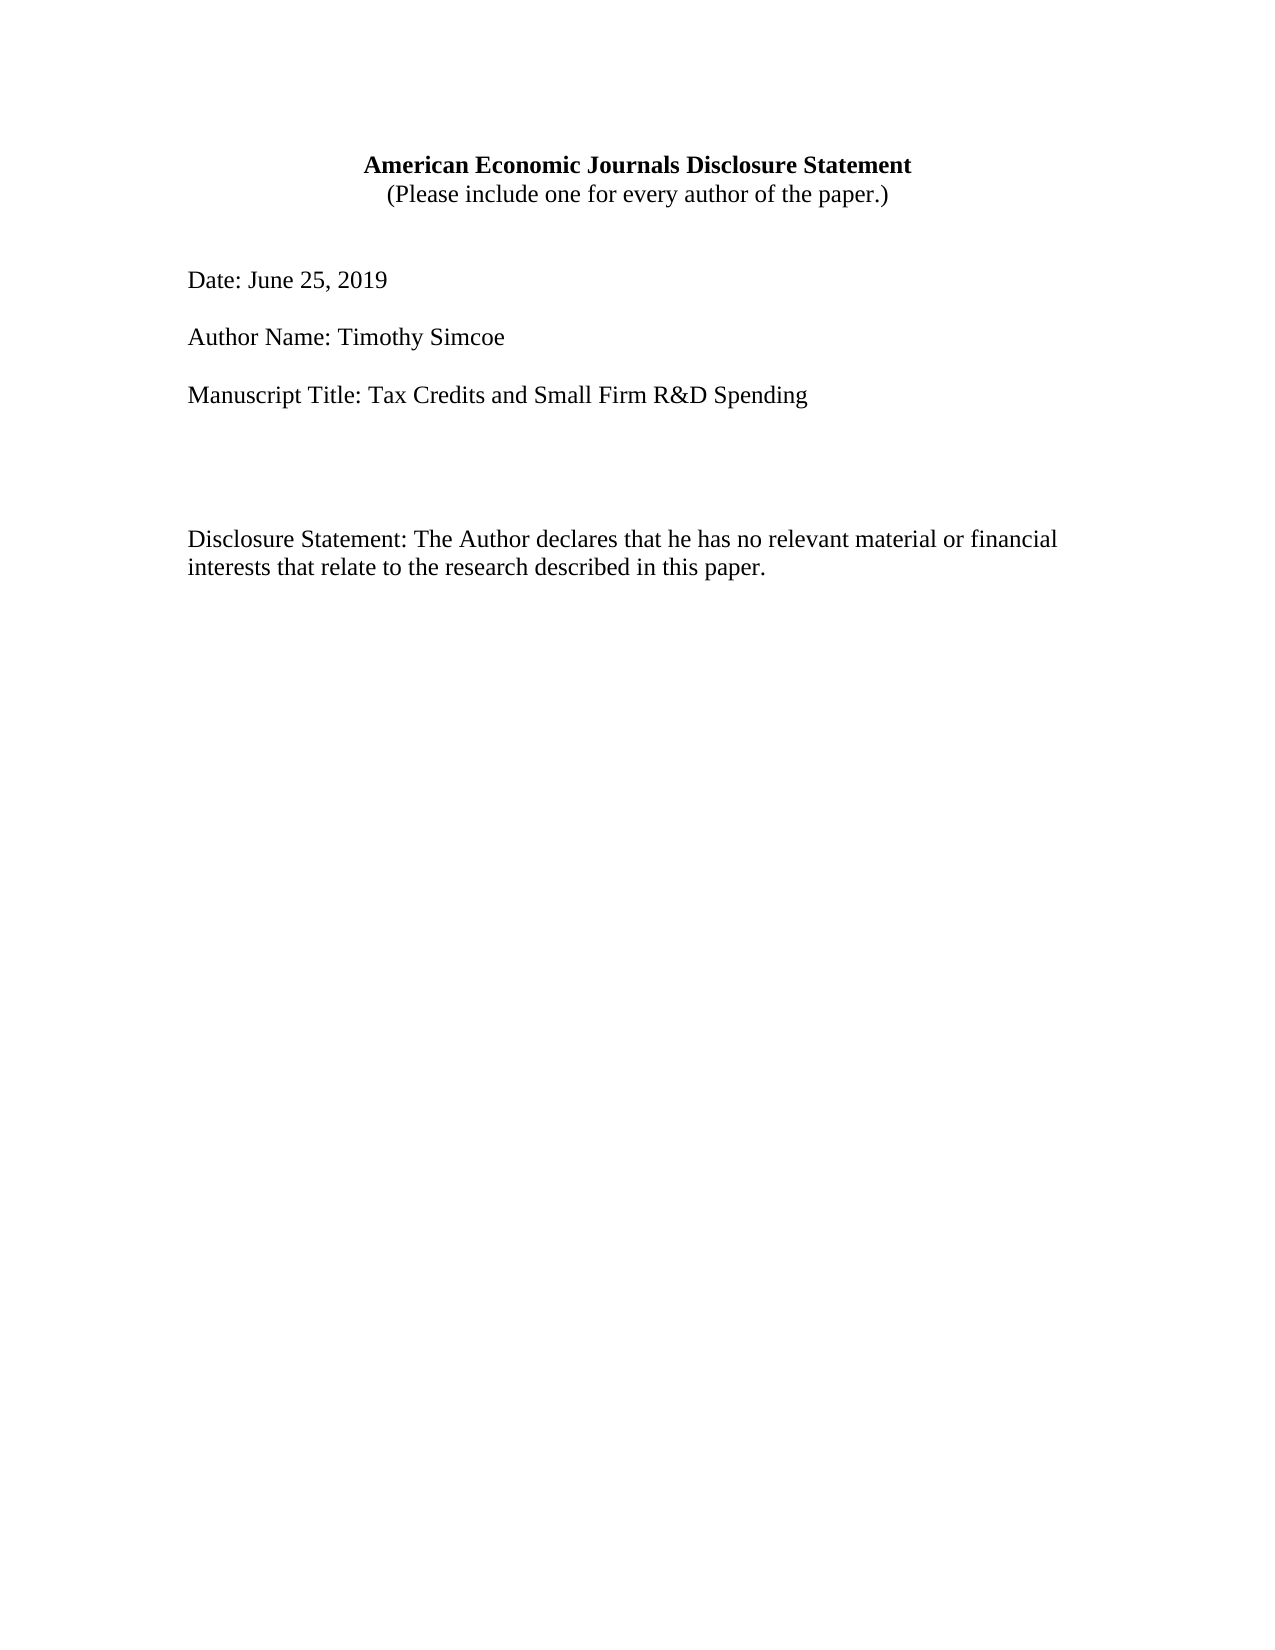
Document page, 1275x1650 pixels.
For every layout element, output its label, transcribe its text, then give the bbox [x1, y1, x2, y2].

text Disclosure Statement: The Author declares that he has no relevant material or financial interests that relate to the research described in this paper. [187, 524, 1087, 581]
text Author Name: Timothy Simcoe [187, 322, 1087, 351]
text Date: June 25, 2019 [187, 265, 1087, 294]
text (Please include one for every author of the paper.) [187, 179, 1087, 207]
text Manuscript Title: Tax Credits and Small Firm R&D Spending [187, 380, 1087, 409]
text American Economic Journals Disclosure Statement [187, 150, 1087, 179]
